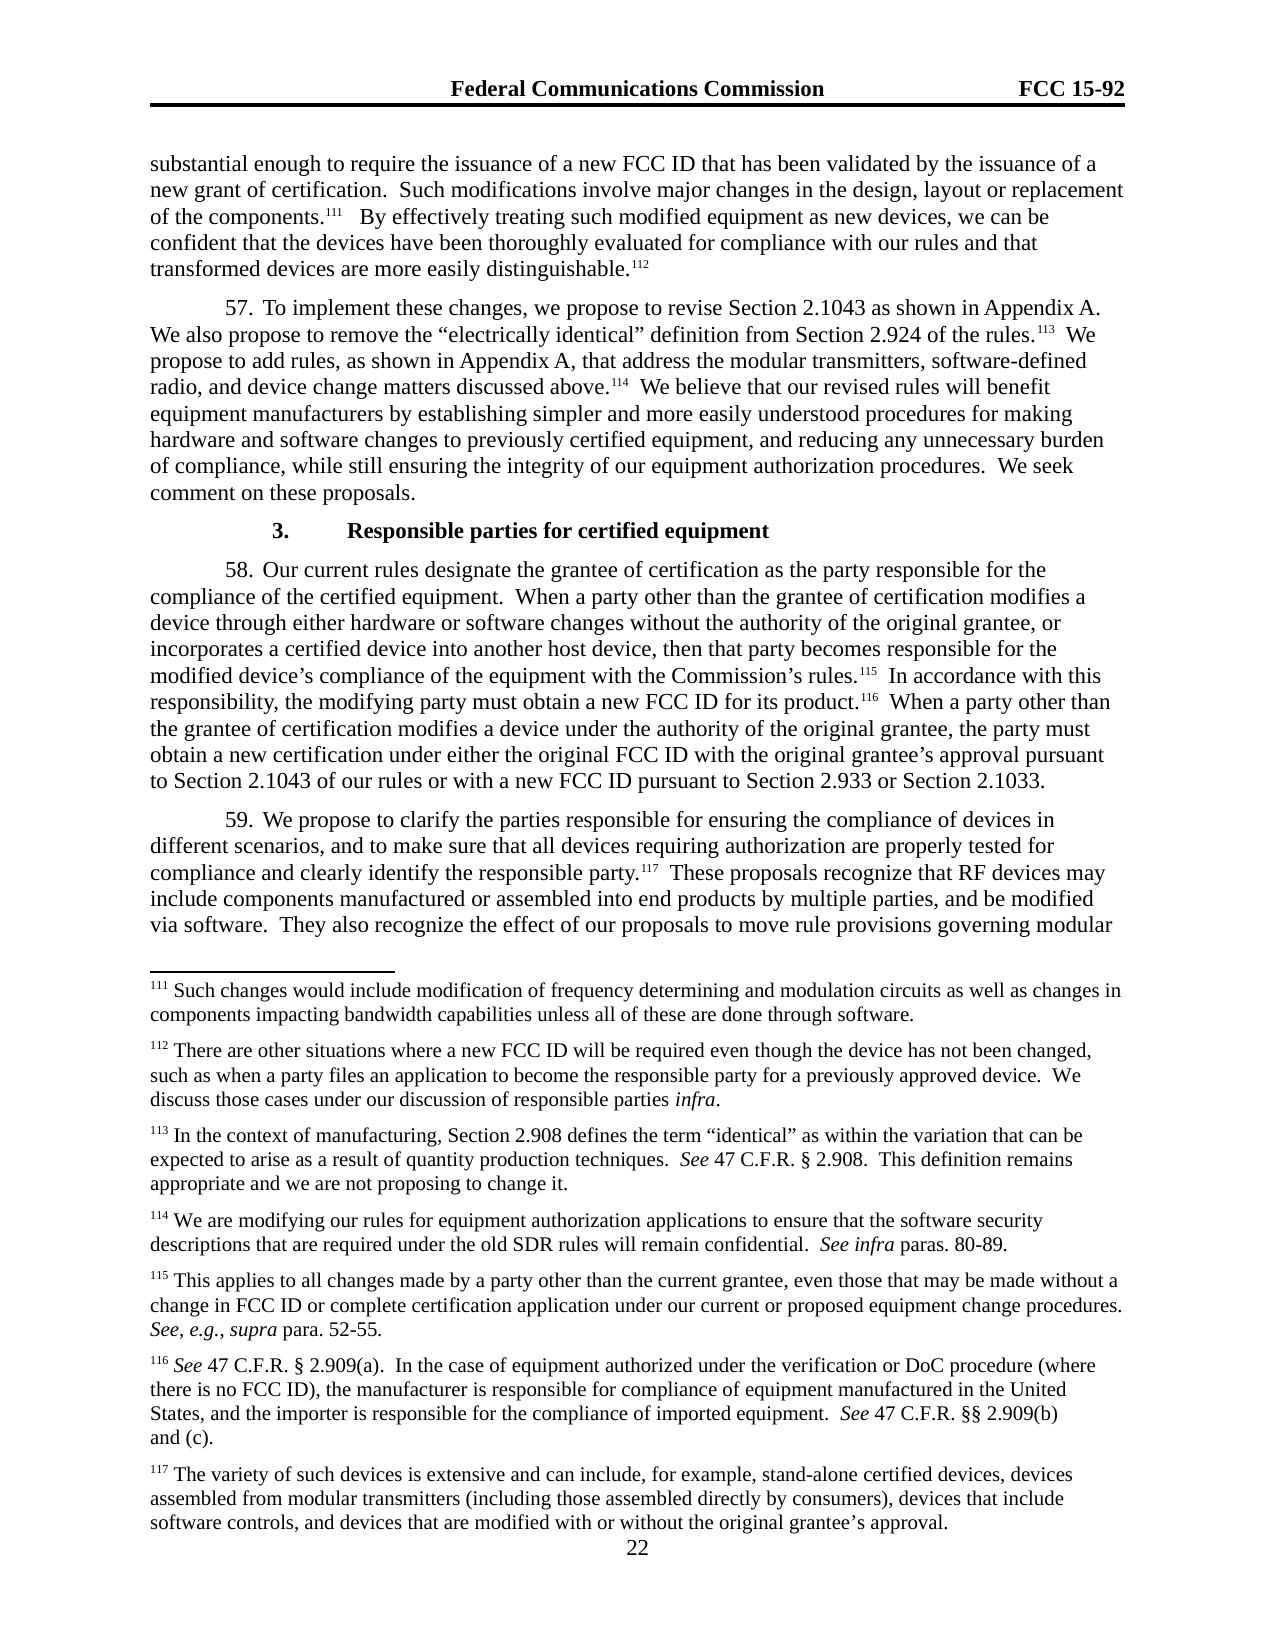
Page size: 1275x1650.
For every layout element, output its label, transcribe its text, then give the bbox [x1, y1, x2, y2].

text We propose to clarify the parties responsible for ensuring the compliance of devices in different scenarios, and to make sure that all devices requiring authorization are properly tested for compliance and clearly identify the responsible party. These proposals recognize that RF devices may include components manufactured or assembled into end products by multiple parties, and be modified via software. They also recognize the effect of our proposals to move rule provisions governing modular transmitters into our Part 2 rules and make them broadly applicable to both devices used in licensed services and devices operating under the Part 15 unlicensed rules. [150, 806, 1125, 938]
text Our current rules designate the grantee of certification as the party responsible for the compliance of the certified equipment. When a party other than the grantee of certification modifies a device through either hardware or software changes without the authority of the original grantee, or incorporates a certified device into another host device, then that party becomes responsible for the modified device’s compliance of the equipment with the Commission’s rules. In accordance with this responsibility, the modifying party must obtain a new FCC ID for its product. When a party other than the grantee of certification modifies a device under the authority of the original grantee, the party must obtain a new certification under either the original FCC ID with the original grantee’s approval pursuant to Section 2.1043 of our rules or with a new FCC ID pursuant to Section 2.933 or Section 2.1033. [150, 556, 1125, 794]
subtitle Responsible parties for certified equipment [272, 518, 1125, 544]
text Changes that require a new FCC ID. We believe that certain device modifications are substantial enough to require the issuance of a new FCC ID that has been validated by the issuance of a new grant of certification. Such modifications involve major changes in the design, layout or replacement of the components. By effectively treating such modified equipment as new devices, we can be confident that the devices have been thoroughly evaluated for compliance with our rules and that transformed devices are more easily distinguishable. [150, 150, 1125, 282]
text To implement these changes, we propose to revise Section 2.1043 as shown in Appendix A. We also propose to remove the “electrically identical” definition from Section 2.924 of the rules. We propose to add rules, as shown in Appendix A, that address the modular transmitters, software-defined radio, and device change matters discussed above. We believe that our revised rules will benefit equipment manufacturers by establishing simpler and more easily understood procedures for making hardware and software changes to previously certified equipment, and reducing any unnecessary burden of compliance, while still ensuring the integrity of our equipment authorization procedures. We seek comment on these proposals. [150, 294, 1125, 505]
